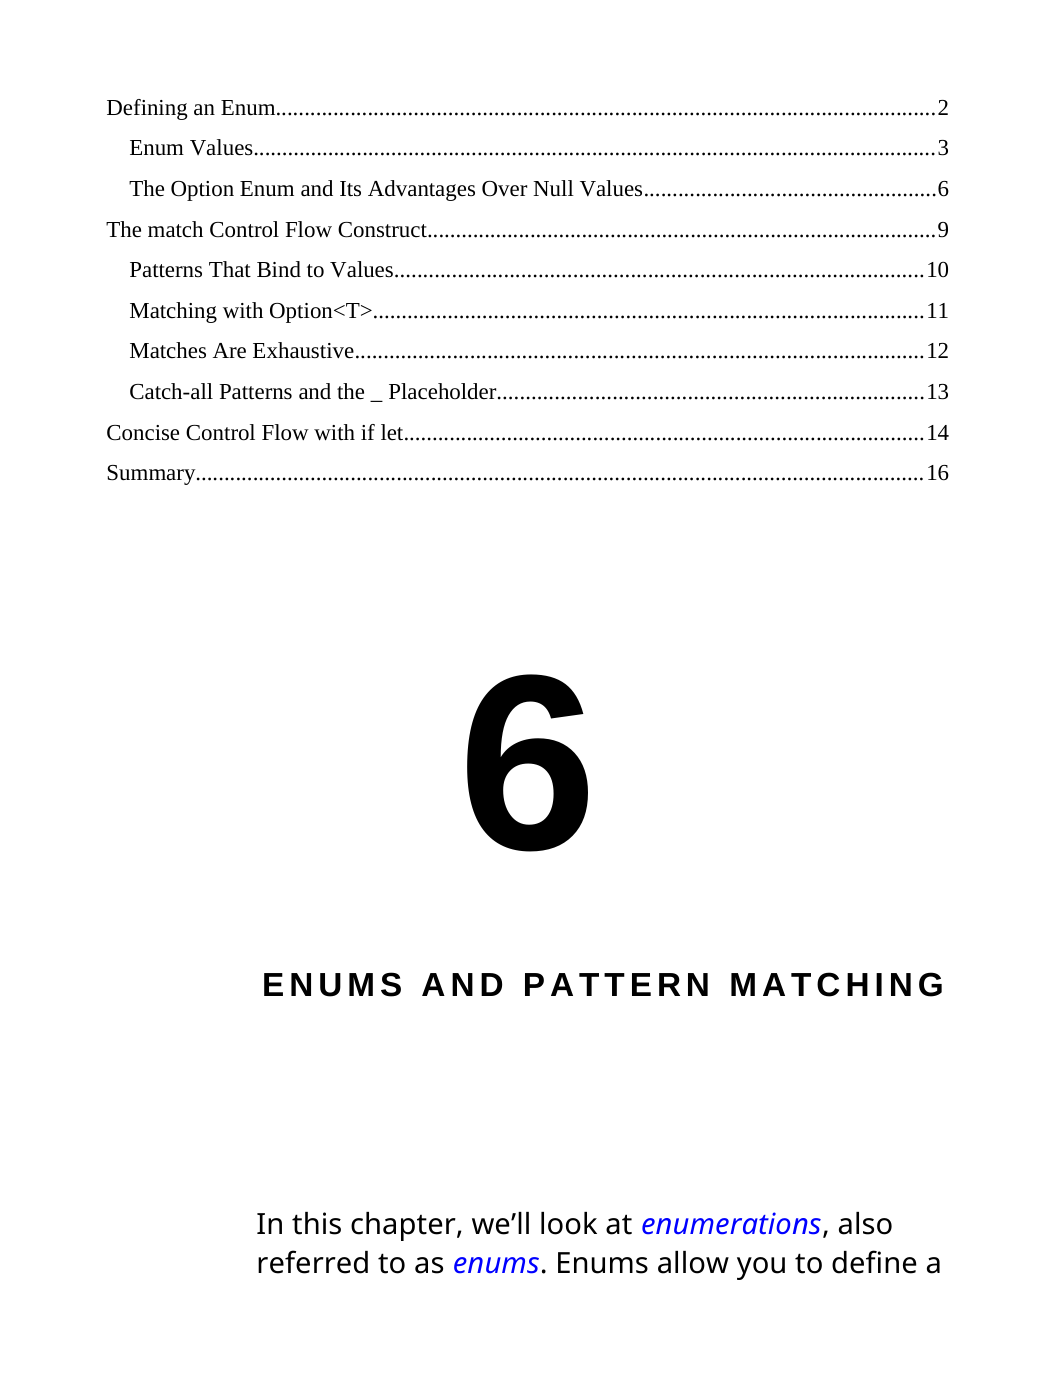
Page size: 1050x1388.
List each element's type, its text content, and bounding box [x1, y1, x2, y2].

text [256, 1203, 950, 1282]
text Matches Are Exhaustive 12 [129, 337, 950, 364]
text Concise Control Flow with if let 14 [106, 419, 950, 445]
list 6 [106, 614, 950, 902]
text The match Control Flow Construct 9 [106, 216, 950, 242]
text Defining an Enum 2 [106, 94, 950, 120]
text Catch-all Patterns and the _ Placeholder 13 [129, 378, 950, 404]
text Matching with Option<T> 11 [129, 297, 950, 323]
text The Option Enum and Its Advantages Over Null Values 6 [129, 175, 950, 201]
text Enum Values 3 [129, 134, 950, 161]
text Patterns That Bind to Values 10 [129, 256, 950, 283]
title Enums and Pattern Matching [256, 964, 950, 1003]
text Summary 16 [106, 459, 950, 486]
